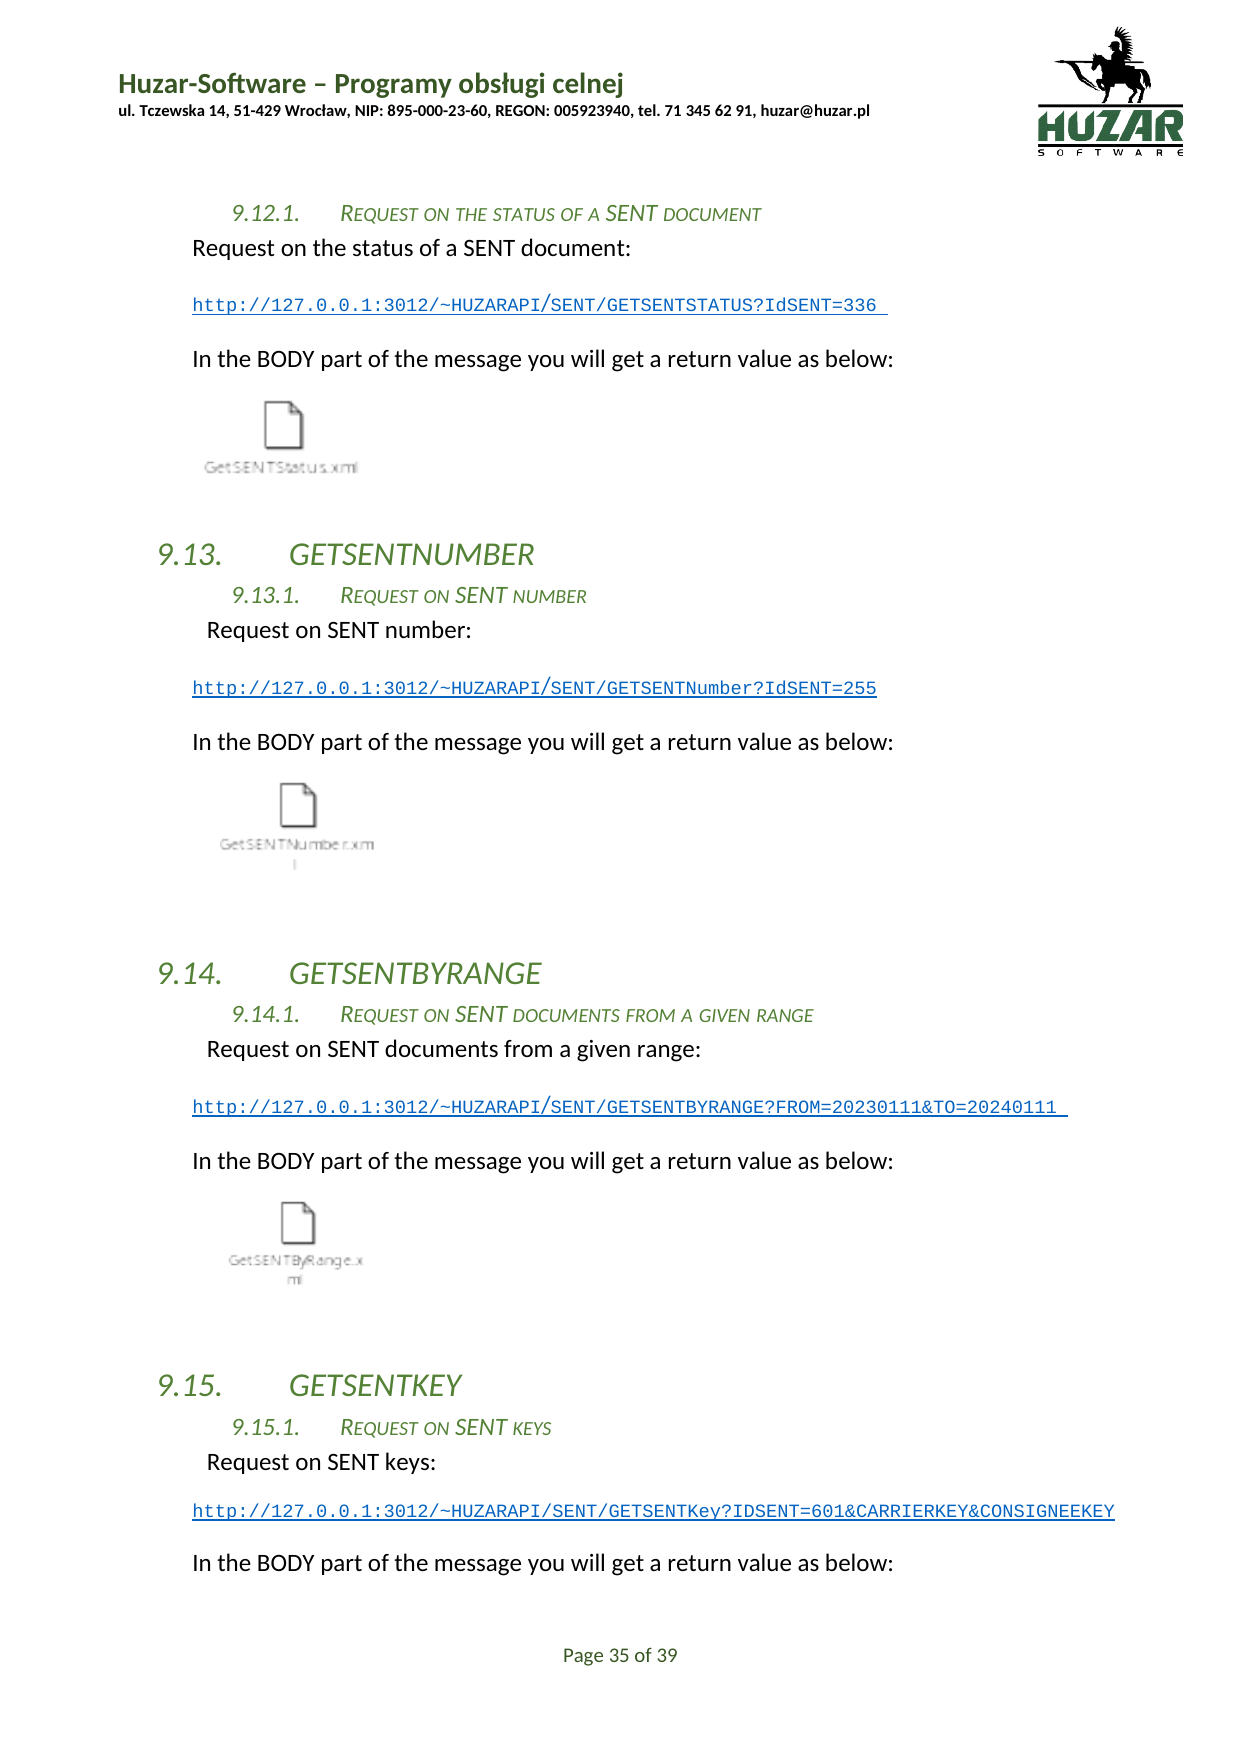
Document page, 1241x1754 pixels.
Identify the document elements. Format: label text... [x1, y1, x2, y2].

text http://127.0.0.1:3012/~HUZARAPI/SENT/GETSENTNumber?IdSENT=255 [118, 670, 1122, 701]
picture [1038, 18, 1184, 164]
subtitle Request on SENT documents from a given range [231, 998, 1122, 1029]
subtitle GETSENTBYRANGE [156, 952, 1122, 992]
subtitle Request on SENT number [231, 579, 1122, 610]
text Request on SENT documents from a given range: [207, 1033, 1122, 1064]
text Request on SENT number: [207, 614, 1122, 645]
subtitle GETSENTKEY [156, 1364, 1122, 1405]
text Request on the status of a SENT document: [118, 232, 1122, 262]
subtitle Request on the status of a SENT document [231, 197, 1122, 227]
subtitle Request on SENT keys [231, 1411, 1122, 1442]
text In the BODY part of the message you will get a return value as below: [118, 1145, 1122, 1176]
text In the BODY part of the message you will get a return value as below: [118, 1547, 1122, 1578]
text http://127.0.0.1:3012/~HUZARAPI/SENT/GETSENTBYRANGE?FROM=20230111&TO=20240111 [118, 1089, 1122, 1120]
text http://127.0.0.1:3012/~HUZARAPI/SENT/GETSENTKey?IDSENT=601&CARRIERKEY&CONSIGNEEKEY [118, 1502, 1122, 1523]
subtitle GETSENTNUMBER [156, 533, 1122, 573]
text http://127.0.0.1:3012/~HUZARAPI/SENT/GETSENTSTATUS?IdSENT=336 [118, 287, 1122, 318]
text In the BODY part of the message you will get a return value as below: [118, 343, 1122, 374]
text In the BODY part of the message you will get a return value as below: [118, 726, 1122, 757]
text Request on SENT keys: [207, 1446, 1122, 1477]
